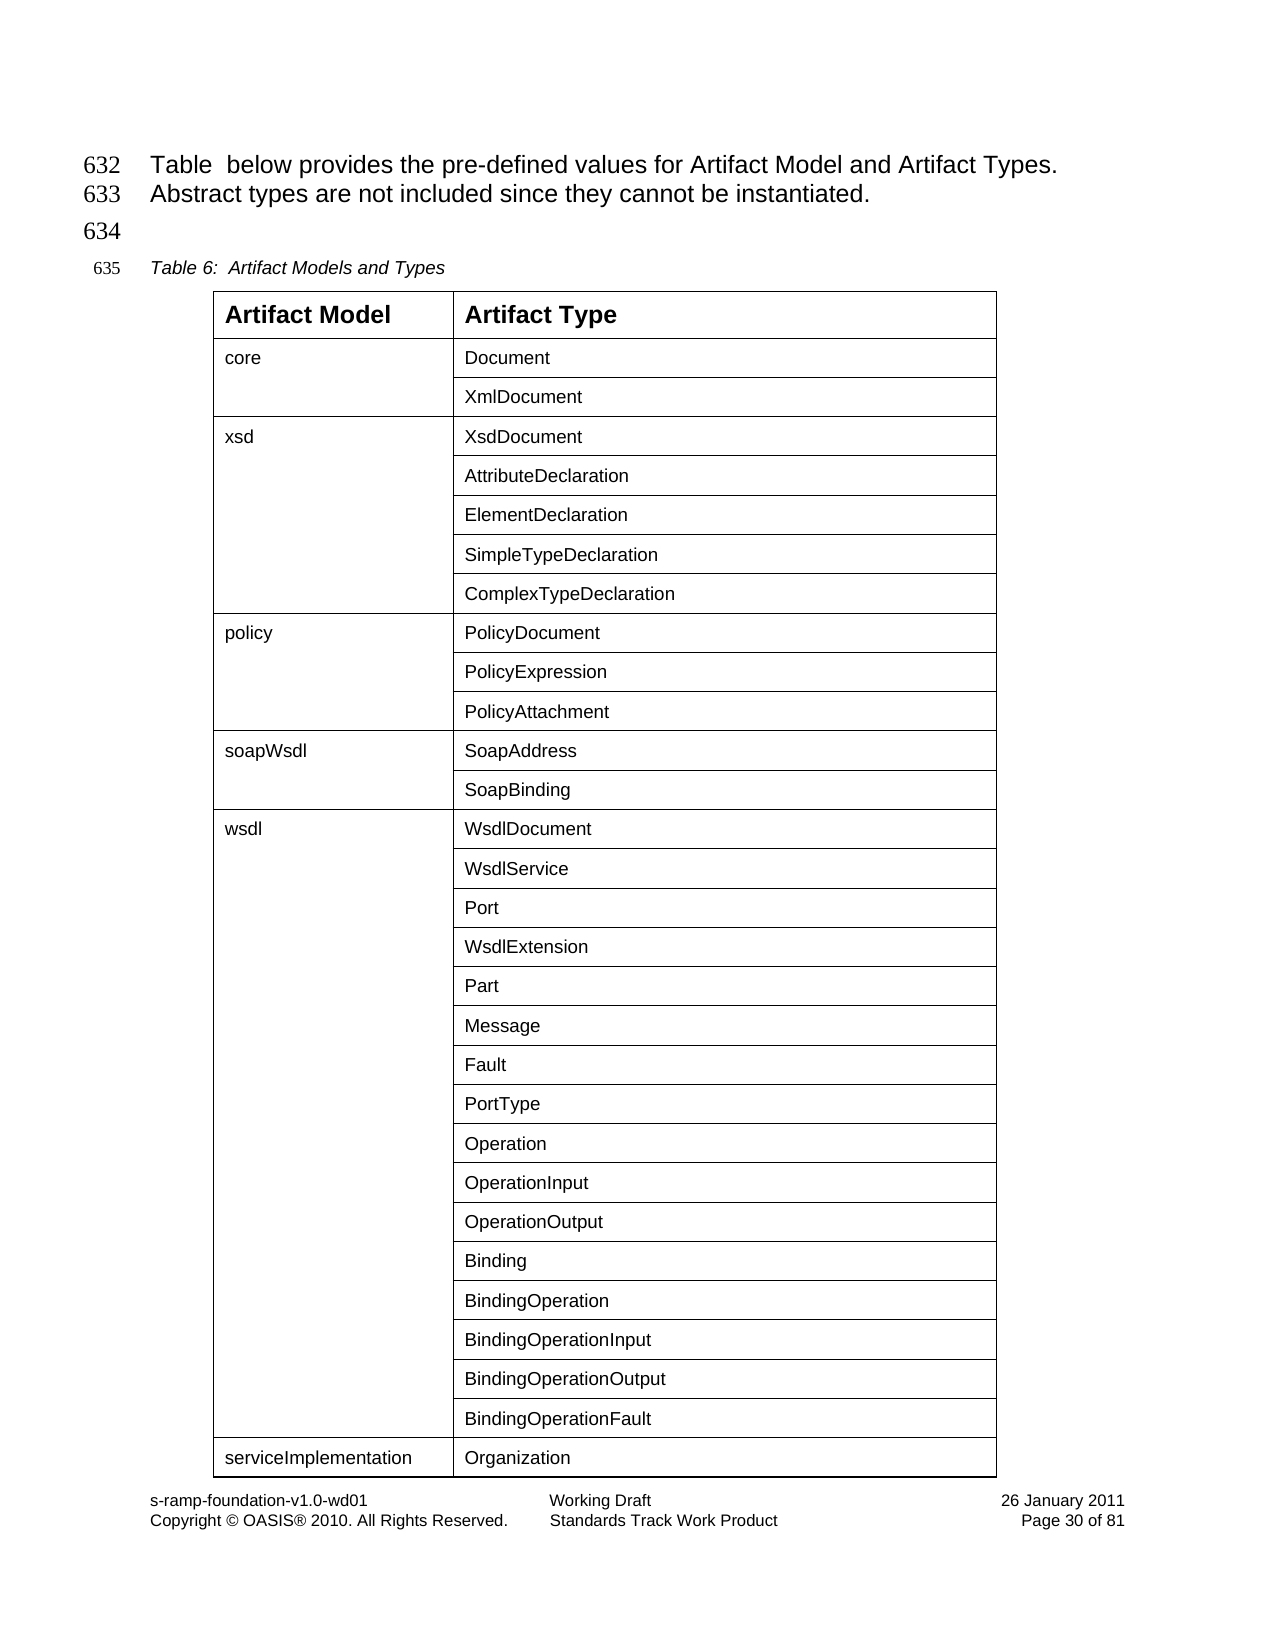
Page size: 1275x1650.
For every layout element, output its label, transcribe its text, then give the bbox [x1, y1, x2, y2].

table_cell wsdl [214, 810, 453, 1437]
table_cell PolicyAttachment [454, 692, 996, 730]
table_cell xsd [214, 417, 453, 612]
table_cell XmlDocument [454, 378, 996, 416]
table_cell BindingOperation [454, 1281, 996, 1319]
table_cell XsdDocument [454, 417, 996, 455]
table_cell PolicyDocument [454, 614, 996, 652]
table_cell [214, 1438, 453, 1476]
table_cell OperationInput [454, 1163, 996, 1202]
table_cell WsdlExtension [454, 928, 996, 966]
table_cell ElementDeclaration [454, 496, 996, 534]
table_header Artifact Type [454, 292, 996, 338]
table_cell core [214, 339, 453, 416]
table_cell PolicyExpression [454, 653, 996, 691]
table_cell WsdlService [454, 849, 996, 887]
table_cell Message [454, 1006, 996, 1044]
table_cell Part [454, 967, 996, 1005]
text Table 6 below provides the pre-defined values for Artifact Model and Artifact Types. Abstract types are not included since they cannot be instantiated. [150, 150, 1125, 207]
table_cell Organization [454, 1438, 996, 1476]
table_cell Document [454, 339, 996, 377]
table_cell BindingOperationInput [454, 1320, 996, 1359]
table_cell ComplexTypeDeclaration [454, 574, 996, 612]
table_cell BindingOperationOutput [454, 1360, 996, 1398]
table_cell SoapAddress [454, 731, 996, 769]
table_cell Binding [454, 1242, 996, 1280]
table_cell AttributeDeclaration [454, 456, 996, 495]
table_cell SimpleTypeDeclaration [454, 535, 996, 573]
table_cell Port [454, 889, 996, 927]
table_cell soapWsdl [214, 731, 453, 809]
text Table 6: Artifact Models and Types [150, 257, 1125, 279]
table_cell SoapBinding [454, 771, 996, 809]
table_cell policy [214, 614, 453, 730]
table_cell Operation [454, 1124, 996, 1162]
table_cell OperationOutput [454, 1203, 996, 1241]
table_header Artifact Model [214, 292, 453, 338]
table_cell PortType [454, 1085, 996, 1123]
table_cell WsdlDocument [454, 810, 996, 848]
table_cell BindingOperationFault [454, 1399, 996, 1437]
table_cell Fault [454, 1046, 996, 1084]
